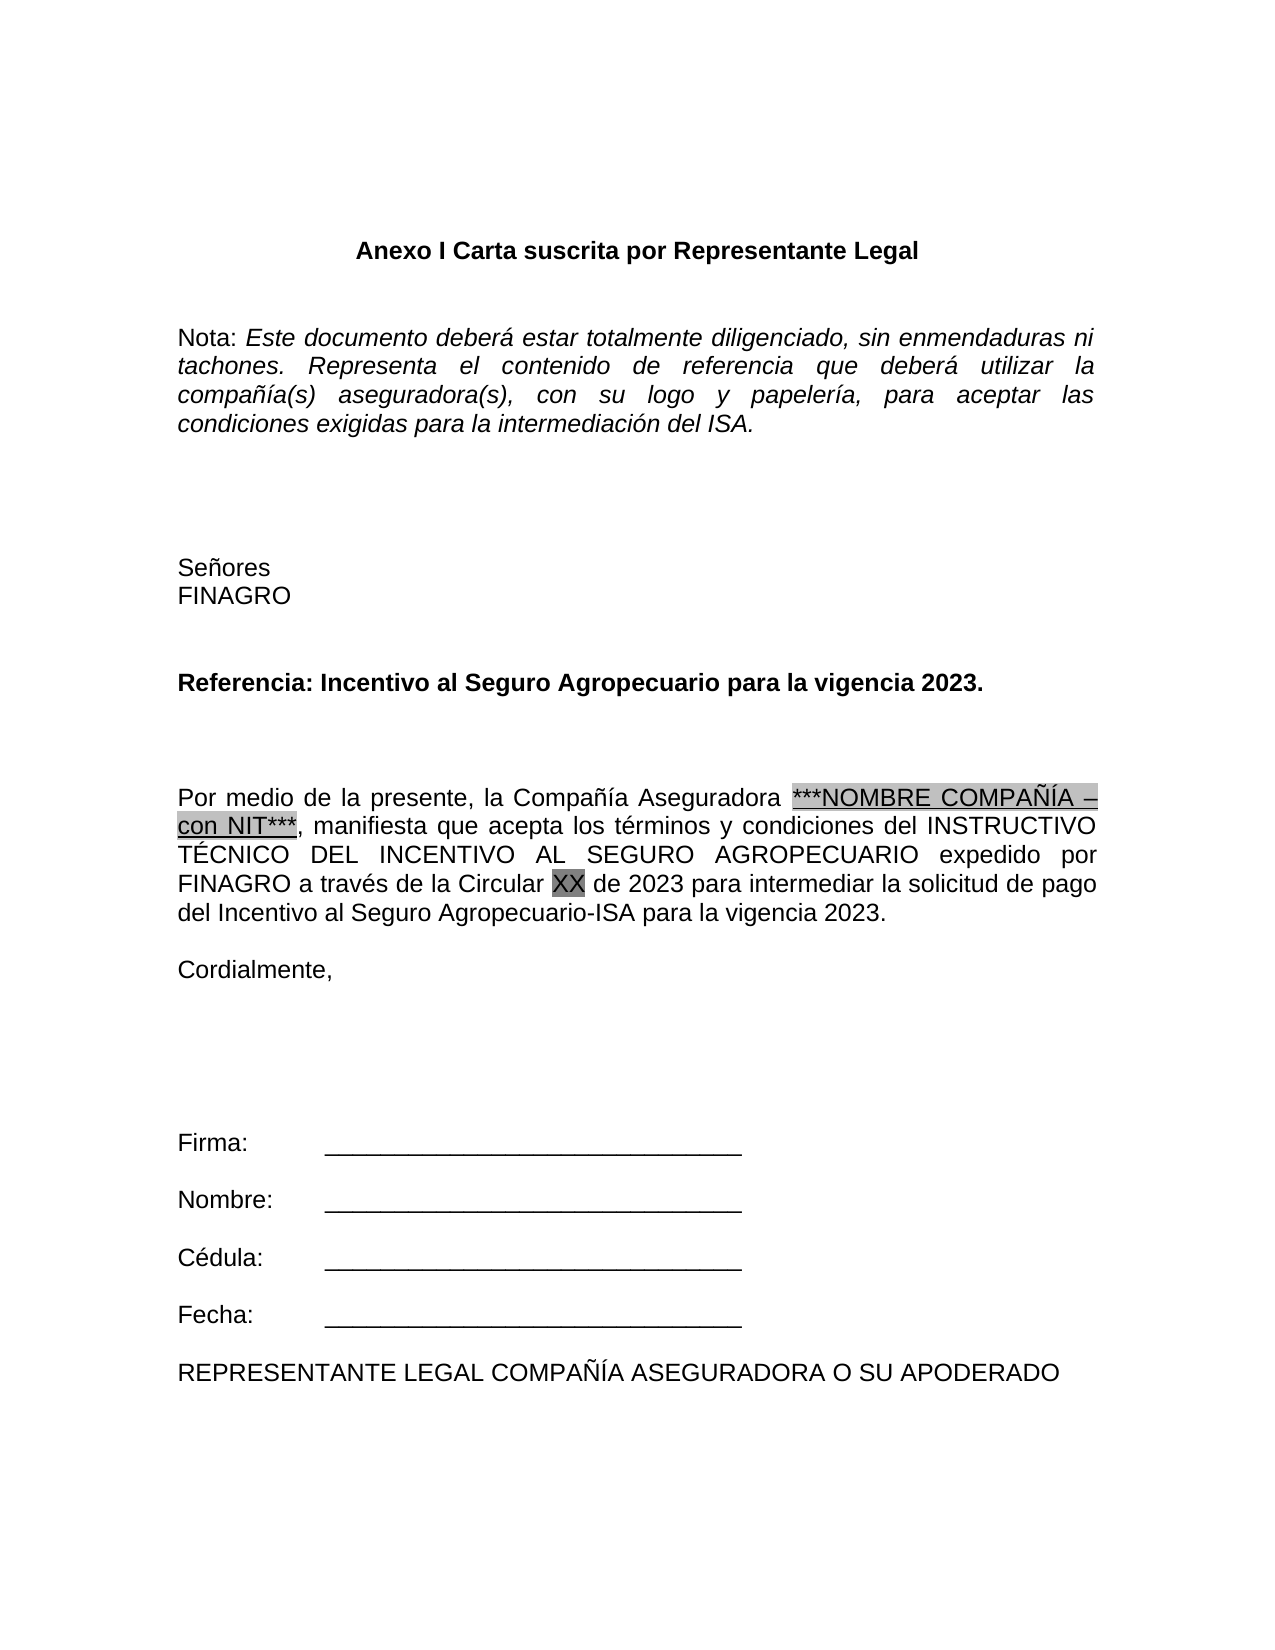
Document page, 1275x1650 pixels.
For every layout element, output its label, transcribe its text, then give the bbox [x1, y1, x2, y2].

text Señores [177, 552, 1098, 581]
text Referencia: Incentivo al Seguro Agropecuario para la vigencia 2023. [177, 667, 1098, 696]
text Cédula: ______________________________ [177, 1242, 1098, 1271]
text Nota: Este documento deberá estar totalmente diligenciado, sin enmendaduras ni tachones. Representa el contenido de referencia que deberá utilizar la compañía(s) aseguradora(s), con su logo y papelería, para aceptar las condiciones exigidas para la intermediación del ISA. [177, 322, 1098, 437]
text Anexo I Carta suscrita por Representante Legal [177, 236, 1098, 265]
text REPRESENTANTE LEGAL COMPAÑÍA ASEGURADORA O SU APODERADO [177, 1357, 1098, 1386]
text Nombre: ______________________________ [177, 1185, 1098, 1214]
text Firma: ______________________________ [177, 1127, 1098, 1156]
text Cordialmente, [177, 955, 1098, 984]
text Fecha: ______________________________ [177, 1300, 1098, 1329]
text FINAGRO [177, 581, 1098, 610]
text Por medio de la presente, la Compañía Aseguradora ***NOMBRE COMPAÑÍA – con NIT***, manifiesta que acepta los términos y condiciones del INSTRUCTIVO TÉCNICO DEL INCENTIVO AL SEGURO AGROPECUARIO expedido por FINAGRO a través de la Circular XX de 2023 para intermediar la solicitud de pago del Incentivo al Seguro Agropecuario-ISA para la vigencia 2023. [177, 782, 1098, 926]
